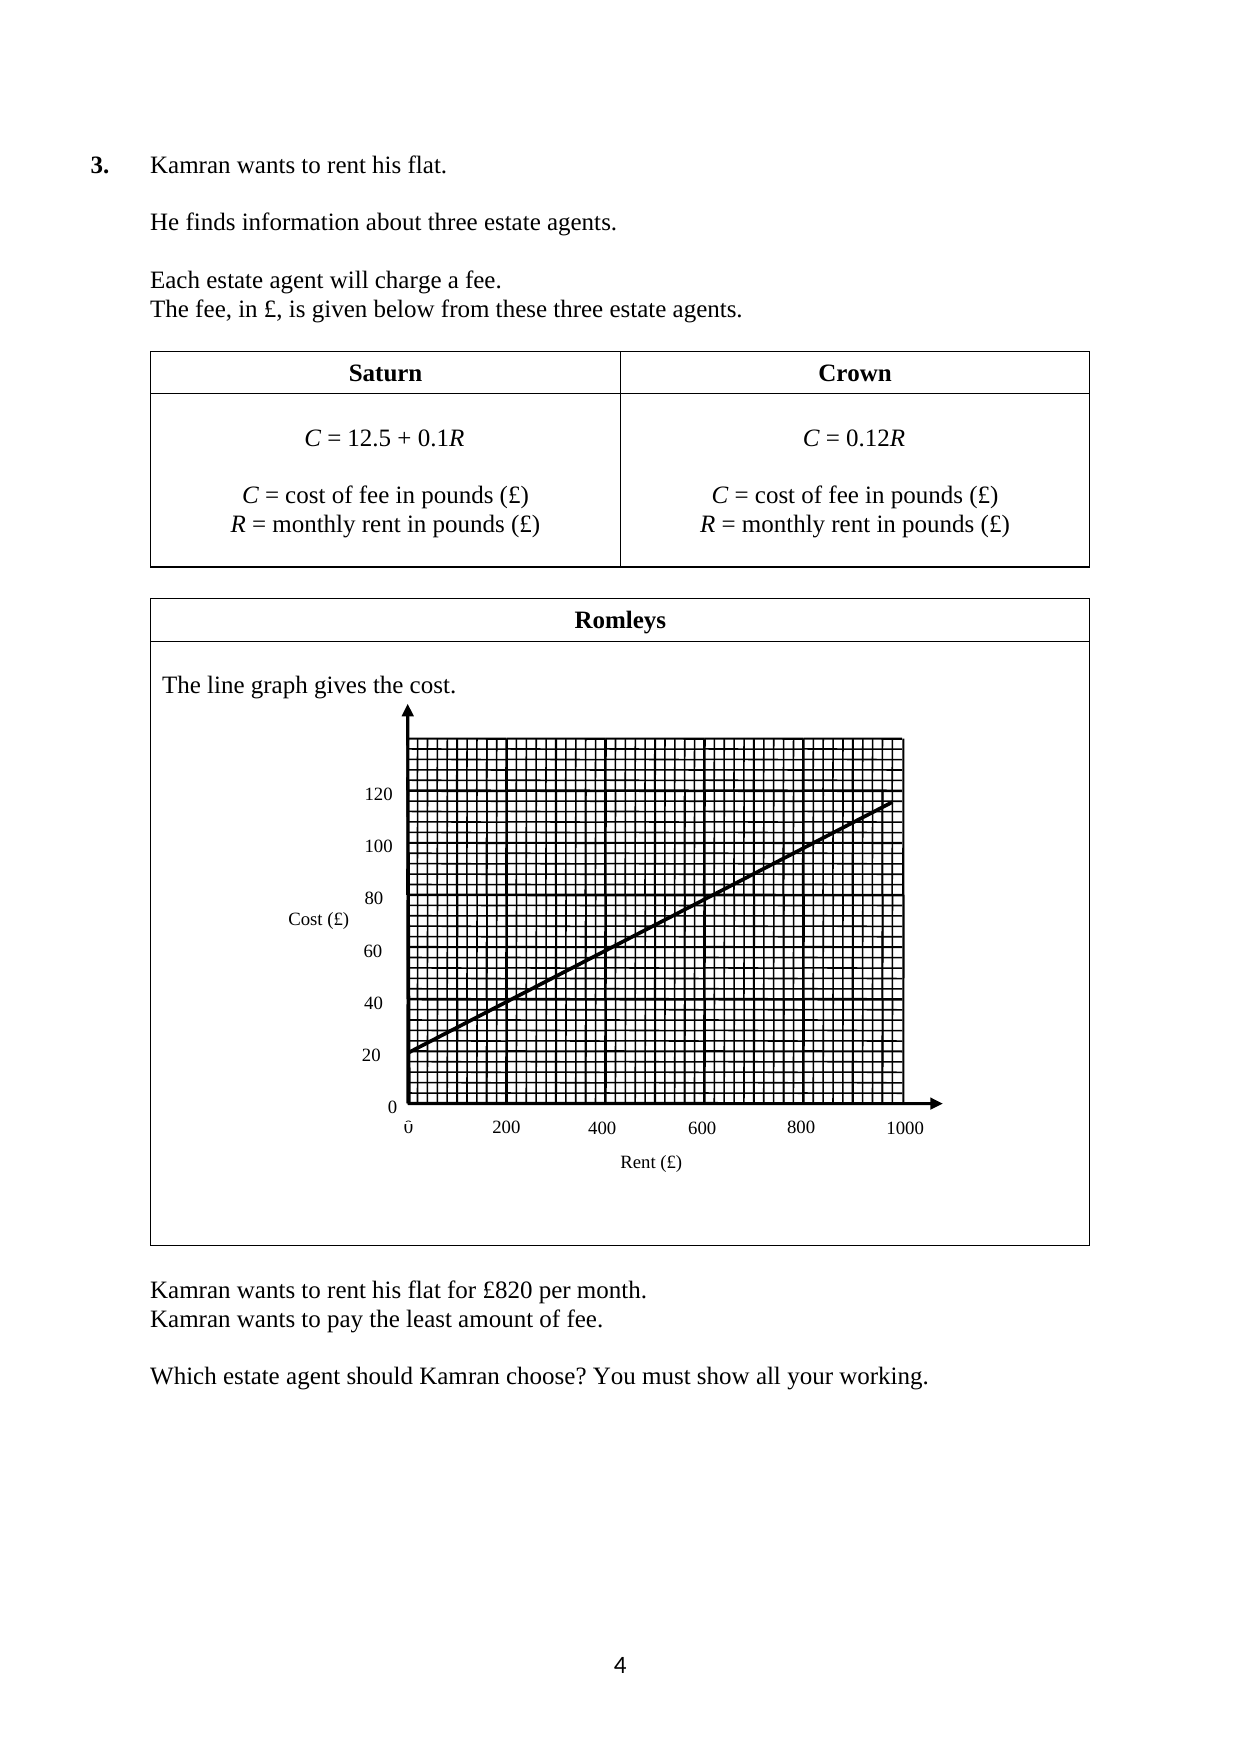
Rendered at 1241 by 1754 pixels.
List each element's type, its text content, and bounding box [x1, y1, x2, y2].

table_header Saturn [151, 352, 620, 393]
text The fee, in £, is given below from these three estate agents. [150, 294, 1090, 322]
table_header Romleys [151, 599, 1089, 641]
text Each estate agent will charge a fee. [150, 265, 1090, 294]
text Which estate agent should Kamran choose? You must show all your working. [150, 1361, 1090, 1390]
text 3. Kamran wants to rent his flat. [90, 150, 1090, 179]
table_cell The line graph gives the cost. [151, 642, 1089, 1245]
text Kamran wants to rent his flat for £820 per month. [150, 1275, 1090, 1304]
text Kamran wants to pay the least amount of fee. [150, 1304, 1090, 1333]
text He finds information about three estate agents. [150, 207, 1090, 236]
table_header Crown [621, 352, 1089, 393]
table_cell C = 12.5 + 0.1R C = cost of fee in pounds (£) R = monthly rent in pounds (£) [151, 394, 620, 566]
table_cell C = 0.12R C = cost of fee in pounds (£) R = monthly rent in pounds (£) [621, 394, 1089, 566]
